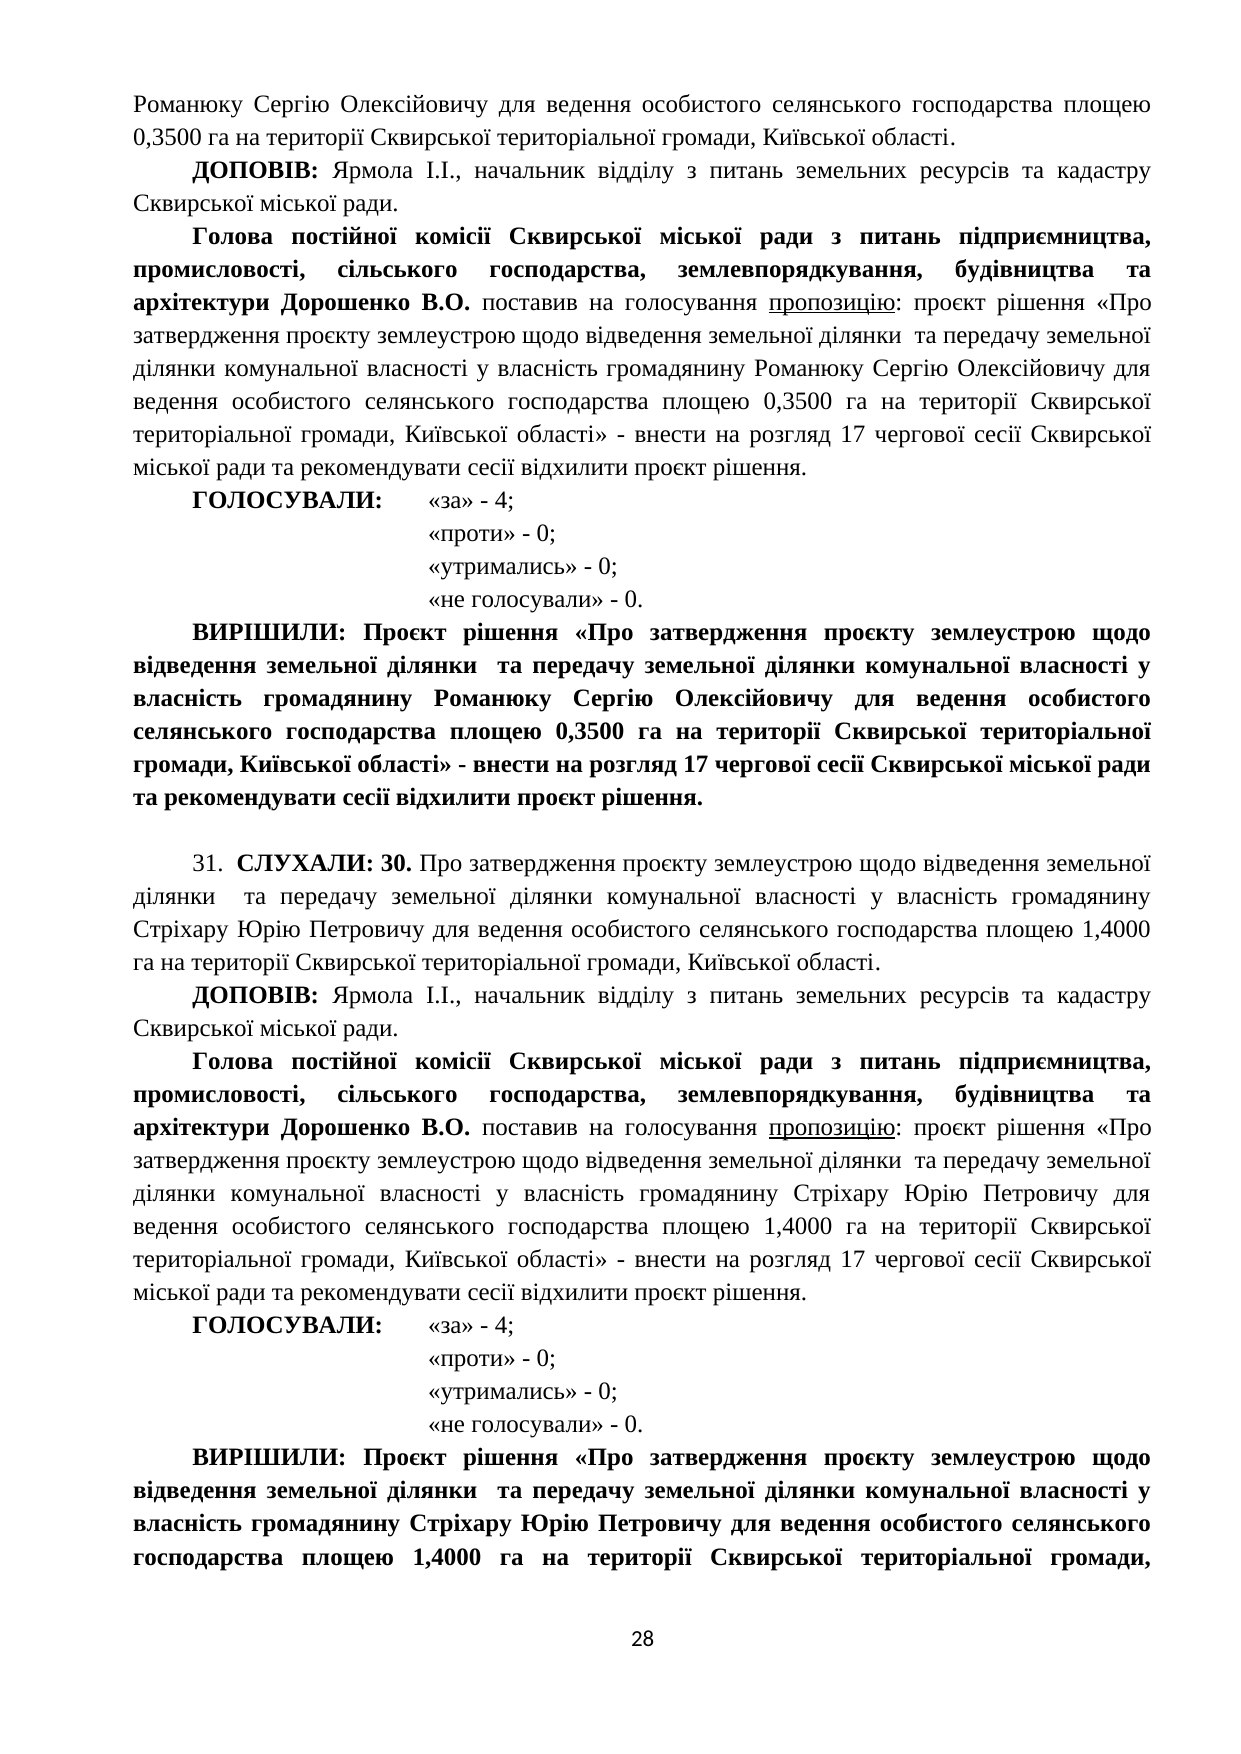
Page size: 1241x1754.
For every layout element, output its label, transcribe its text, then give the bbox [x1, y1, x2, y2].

text «утримались» - 0; [133, 1376, 1152, 1405]
text «не голосували» - 0. [133, 1409, 1152, 1438]
text «не голосували» - 0. [133, 584, 1152, 613]
list СЛУХАЛИ: 30. Про затвердження проєкту землеустрою щодо відведення земельної ділянки та передачу земельної ділянки комунальної власності у власність громадянину Стріхару Юрію Петровичу для ведення особистого селянського господарства площею 1,4000 га на території Сквирської територіальної громади, Київської області. [133, 848, 1152, 976]
text Голова постійної комісії Сквирської міської ради з питань підприємництва, промисловості, сільського господарства, землевпорядкування, будівництва та архітектури Дорошенко В.О. поставив на голосування пропозицію: проєкт рішення «Про затвердження проєкту землеустрою щодо відведення земельної ділянки та передачу земельної ділянки комунальної власності у власність громадянину Стріхару Юрію Петровичу для ведення особистого селянського господарства площею 1,4000 га на території Сквирської територіальної громади, Київської області» - внести на розгляд 17 чергової сесії Сквирської міської ради та рекомендувати сесії відхилити проєкт рішення. [133, 1046, 1152, 1306]
text «проти» - 0; [133, 1343, 1152, 1372]
text ГОЛОСУВАЛИ: «за» - 4; [133, 485, 1152, 514]
text ДОПОВІВ: Ярмола І.І., начальник відділу з питань земельних ресурсів та кадастру Сквирської міської ради. [133, 155, 1152, 216]
text Голова постійної комісії Сквирської міської ради з питань підприємництва, промисловості, сільського господарства, землевпорядкування, будівництва та архітектури Дорошенко В.О. поставив на голосування пропозицію: проєкт рішення «Про затвердження проєкту землеустрою щодо відведення земельної ділянки та передачу земельної ділянки комунальної власності у власність громадянину Романюку Сергію Олексійовичу для ведення особистого селянського господарства площею 0,3500 га на території Сквирської територіальної громади, Київської області» - внести на розгляд 17 чергової сесії Сквирської міської ради та рекомендувати сесії відхилити проєкт рішення. [133, 221, 1152, 481]
text ГОЛОСУВАЛИ: «за» - 4; [133, 1310, 1152, 1339]
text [133, 1442, 1152, 1570]
text ВИРІШИЛИ: Проєкт рішення «Про затвердження проєкту землеустрою щодо відведення земельної ділянки та передачу земельної ділянки комунальної власності у власність громадянину Романюку Сергію Олексійовичу для ведення особистого селянського господарства площею 0,3500 га на території Сквирської територіальної громади, Київської області» - внести на розгляд 17 чергової сесії Сквирської міської ради та рекомендувати сесії відхилити проєкт рішення. [133, 617, 1152, 811]
text ДОПОВІВ: Ярмола І.І., начальник відділу з питань земельних ресурсів та кадастру Сквирської міської ради. [133, 980, 1152, 1042]
text «утримались» - 0; [133, 551, 1152, 580]
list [133, 89, 1152, 150]
text «проти» - 0; [133, 518, 1152, 547]
